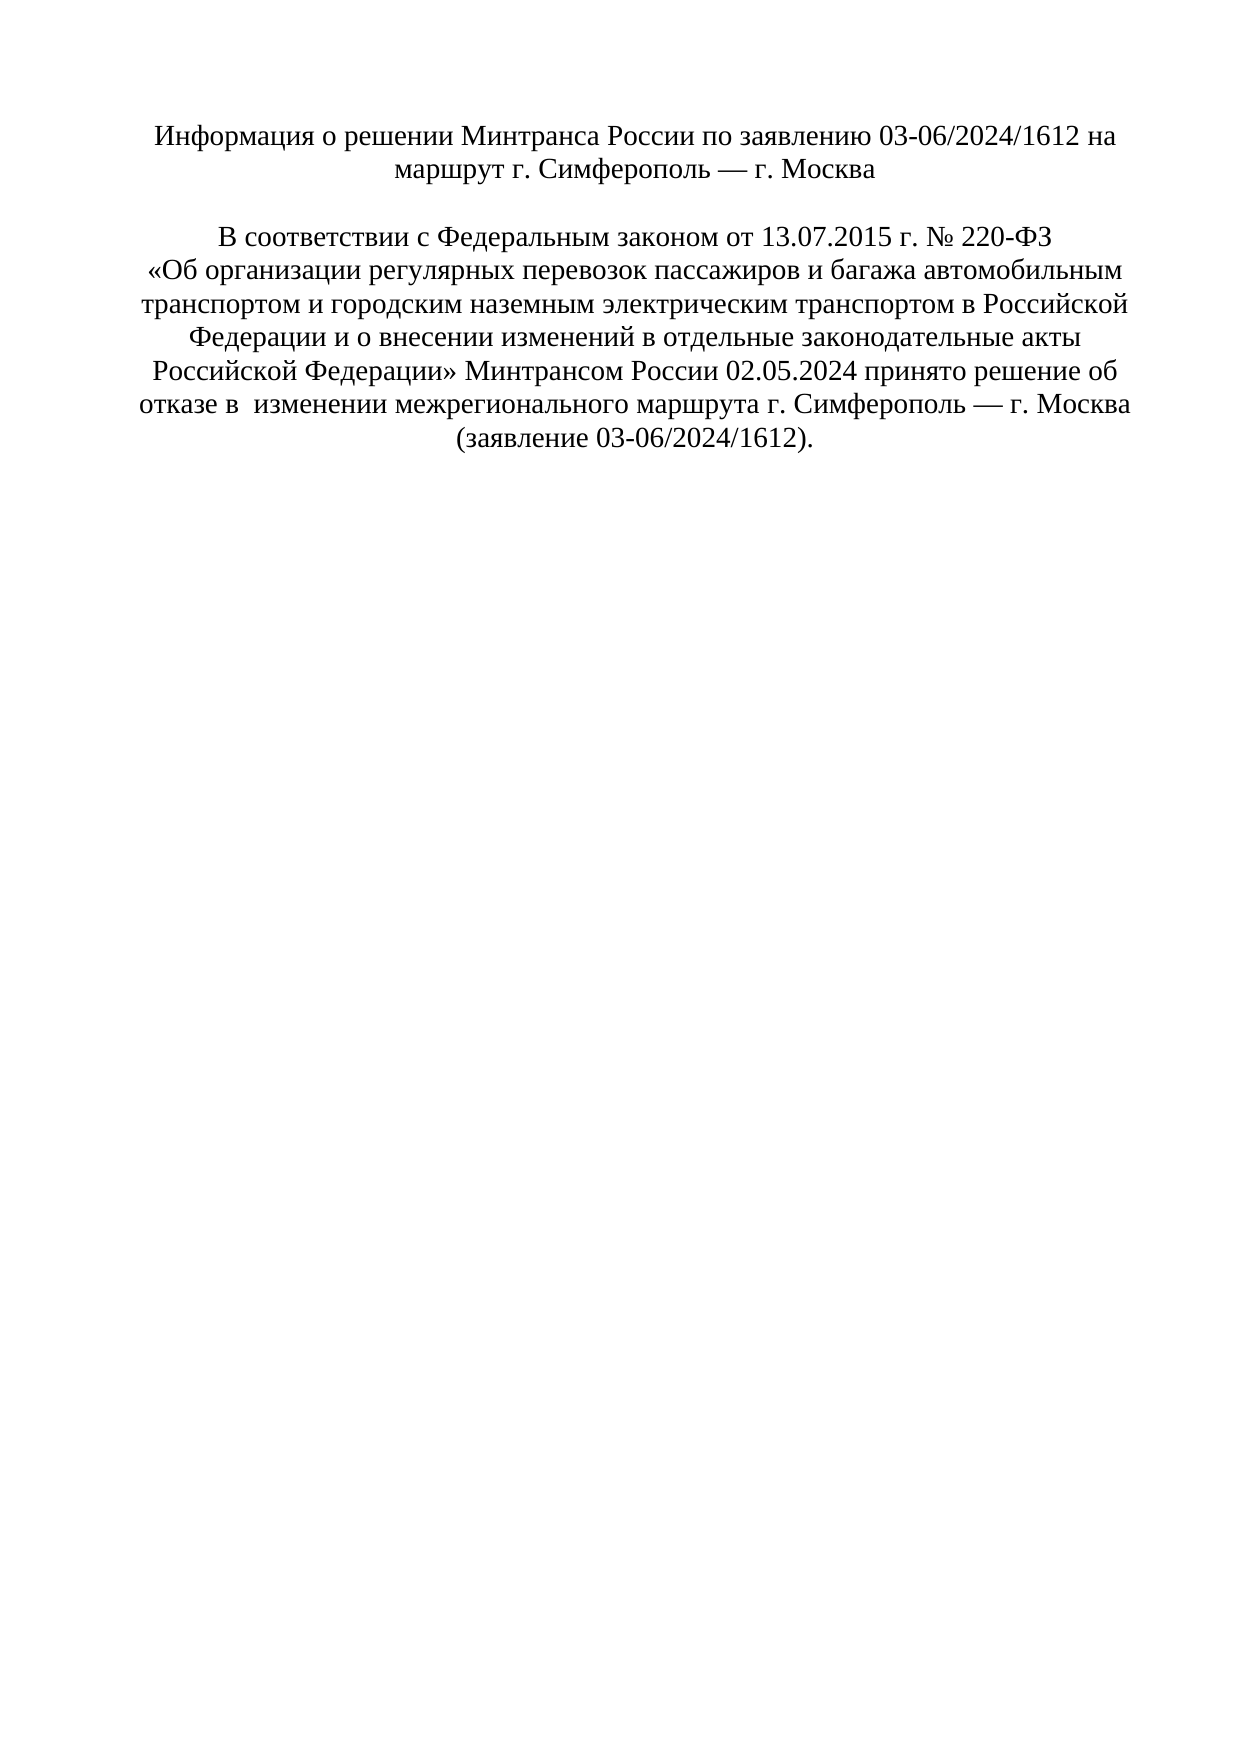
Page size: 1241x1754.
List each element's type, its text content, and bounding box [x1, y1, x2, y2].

text В соответствии с Федеральным законом от 13.07.2015 г. № 220-ФЗ «Об организации регулярных перевозок пассажиров и багажа автомобильным транспортом и городским наземным электрическим транспортом в Российской Федерации и о внесении изменений в отдельные законодательные акты Российской Федерации» Минтрансом России 02.05.2024 принято решение об отказе в изменении межрегионального маршрута г. Симферополь — г. Москва (заявление 03-06/2024/1612). [118, 219, 1152, 453]
text Информация о решении Минтранса России по заявлению 03-06/2024/1612 на маршрут г. Симферополь — г. Москва [118, 118, 1152, 185]
